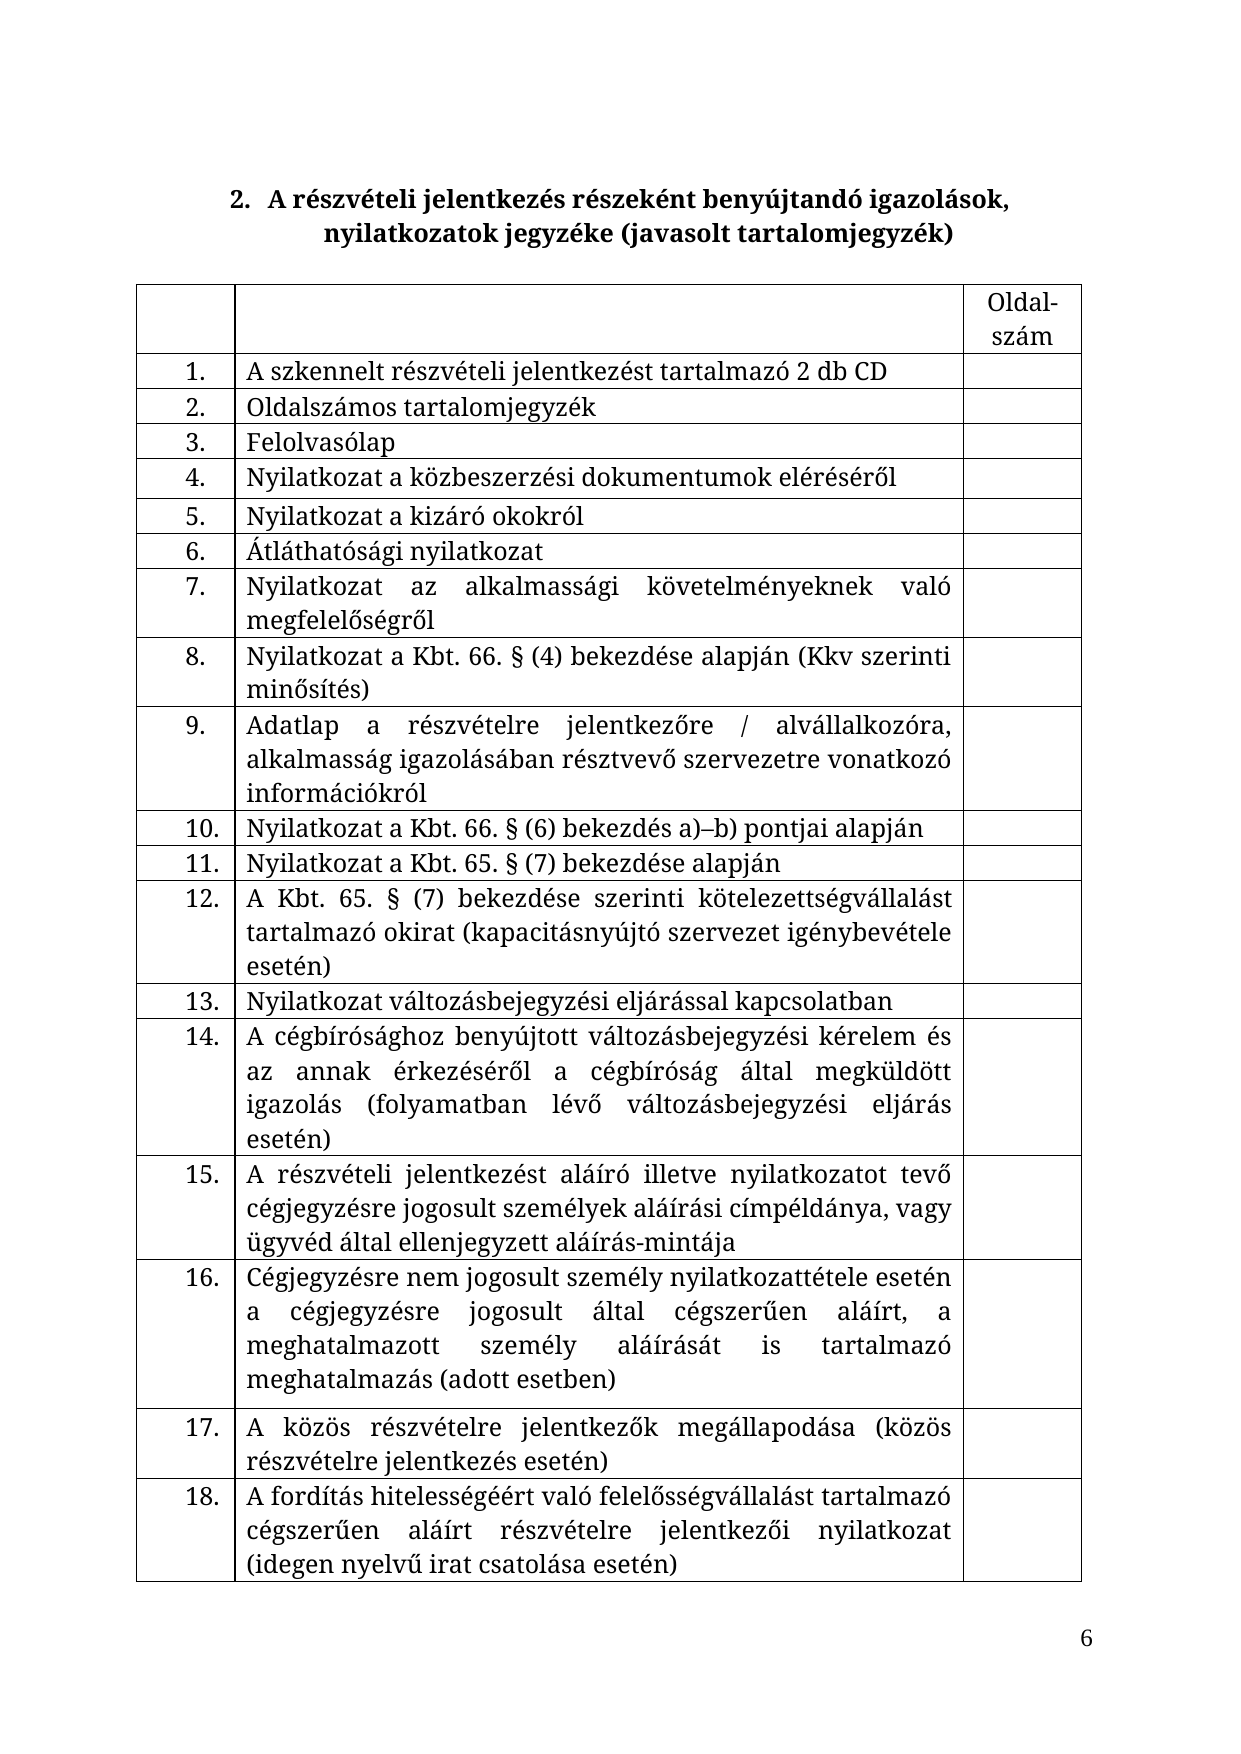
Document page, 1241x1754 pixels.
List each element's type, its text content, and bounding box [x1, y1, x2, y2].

table_cell [137, 569, 234, 637]
table_cell [964, 811, 1081, 844]
table_cell Oldalszámos tartalomjegyzék [236, 389, 963, 423]
table_cell [964, 389, 1081, 423]
table_cell [137, 499, 234, 533]
table_cell [964, 1260, 1081, 1408]
table_cell Adatlap a részvételre jelentkezőre / alvállalkozóra, alkalmasság igazolásában résztvevő szervezetre vonatkozó információkról [236, 707, 963, 809]
table_cell [137, 811, 234, 844]
table_header [137, 285, 234, 353]
table_cell [137, 424, 234, 458]
table_cell [964, 424, 1081, 458]
table_cell Nyilatkozat a kizáró okokról [236, 499, 963, 533]
table_cell Nyilatkozat az alkalmassági követelményeknek való megfelelőségről [236, 569, 963, 637]
table_cell [964, 638, 1081, 706]
table_cell Nyilatkozat a Kbt. 66. § (4) bekezdése alapján (Kkv szerinti minősítés) [236, 638, 963, 706]
table_cell Felolvasólap [236, 424, 963, 458]
table_cell [964, 1479, 1081, 1581]
table_cell [137, 534, 234, 568]
table_cell Nyilatkozat a Kbt. 65. § (7) bekezdése alapján [236, 846, 963, 880]
table_cell [964, 881, 1081, 983]
table_cell [137, 1260, 234, 1408]
table_cell Nyilatkozat a közbeszerzési dokumentumok eléréséről [236, 459, 963, 498]
table_cell [964, 1156, 1081, 1258]
table_cell [137, 354, 234, 388]
table_cell [964, 459, 1081, 498]
subtitle A részvételi jelentkezés részeként benyújtandó igazolások, nyilatkozatok jegyzéke (javasolt tartalomjegyzék) [148, 182, 1093, 250]
table_cell [964, 569, 1081, 637]
table_cell A részvételi jelentkezést aláíró illetve nyilatkozatot tevő cégjegyzésre jogosult személyek aláírási címpéldánya, vagy ügyvéd által ellenjegyzett aláírás-mintája [236, 1156, 963, 1258]
table_cell [964, 1409, 1081, 1477]
table_cell [964, 354, 1081, 388]
table_cell [137, 846, 234, 880]
table_cell Cégjegyzésre nem jogosult személy nyilatkozattétele esetén a cégjegyzésre jogosult által cégszerűen aláírt, a meghatalmazott személy aláírását is tartalmazó meghatalmazás (adott esetben) [236, 1260, 963, 1408]
table_cell [964, 1019, 1081, 1155]
table_cell A szkennelt részvételi jelentkezést tartalmazó 2 db CD [236, 354, 963, 388]
table_cell A cégbírósághoz benyújtott változásbejegyzési kérelem és az annak érkezéséről a cégbíróság által megküldött igazolás (folyamatban lévő változásbejegyzési eljárás esetén) [236, 1019, 963, 1155]
table_cell A Kbt. 65. § (7) bekezdése szerinti kötelezettségvállalást tartalmazó okirat (kapacitásnyújtó szervezet igénybevétele esetén) [236, 881, 963, 983]
table_cell [137, 389, 234, 423]
table_cell [964, 707, 1081, 809]
table_cell A közös részvételre jelentkezők megállapodása (közös részvételre jelentkezés esetén) [236, 1409, 963, 1477]
table_cell [137, 1409, 234, 1477]
table_cell [964, 534, 1081, 568]
table_cell Nyilatkozat változásbejegyzési eljárással kapcsolatban [236, 984, 963, 1018]
table_cell [137, 638, 234, 706]
table_cell Átláthatósági nyilatkozat [236, 534, 963, 568]
table_cell [964, 984, 1081, 1018]
table_cell [137, 984, 234, 1018]
table_cell [964, 846, 1081, 880]
table_cell [964, 499, 1081, 533]
table_cell [137, 459, 234, 498]
table_cell [137, 1019, 234, 1155]
table_cell [137, 1156, 234, 1258]
table_header [236, 285, 963, 353]
table_header Oldal- szám [964, 285, 1081, 353]
table_cell Nyilatkozat a Kbt. 66. § (6) bekezdés a)–b) pontjai alapján [236, 811, 963, 844]
table_cell [137, 881, 234, 983]
table_cell A fordítás hitelességéért való felelősségvállalást tartalmazó cégszerűen aláírt részvételre jelentkezői nyilatkozat (idegen nyelvű irat csatolása esetén) [236, 1479, 963, 1581]
table_cell [137, 1479, 234, 1581]
table_cell [137, 707, 234, 809]
